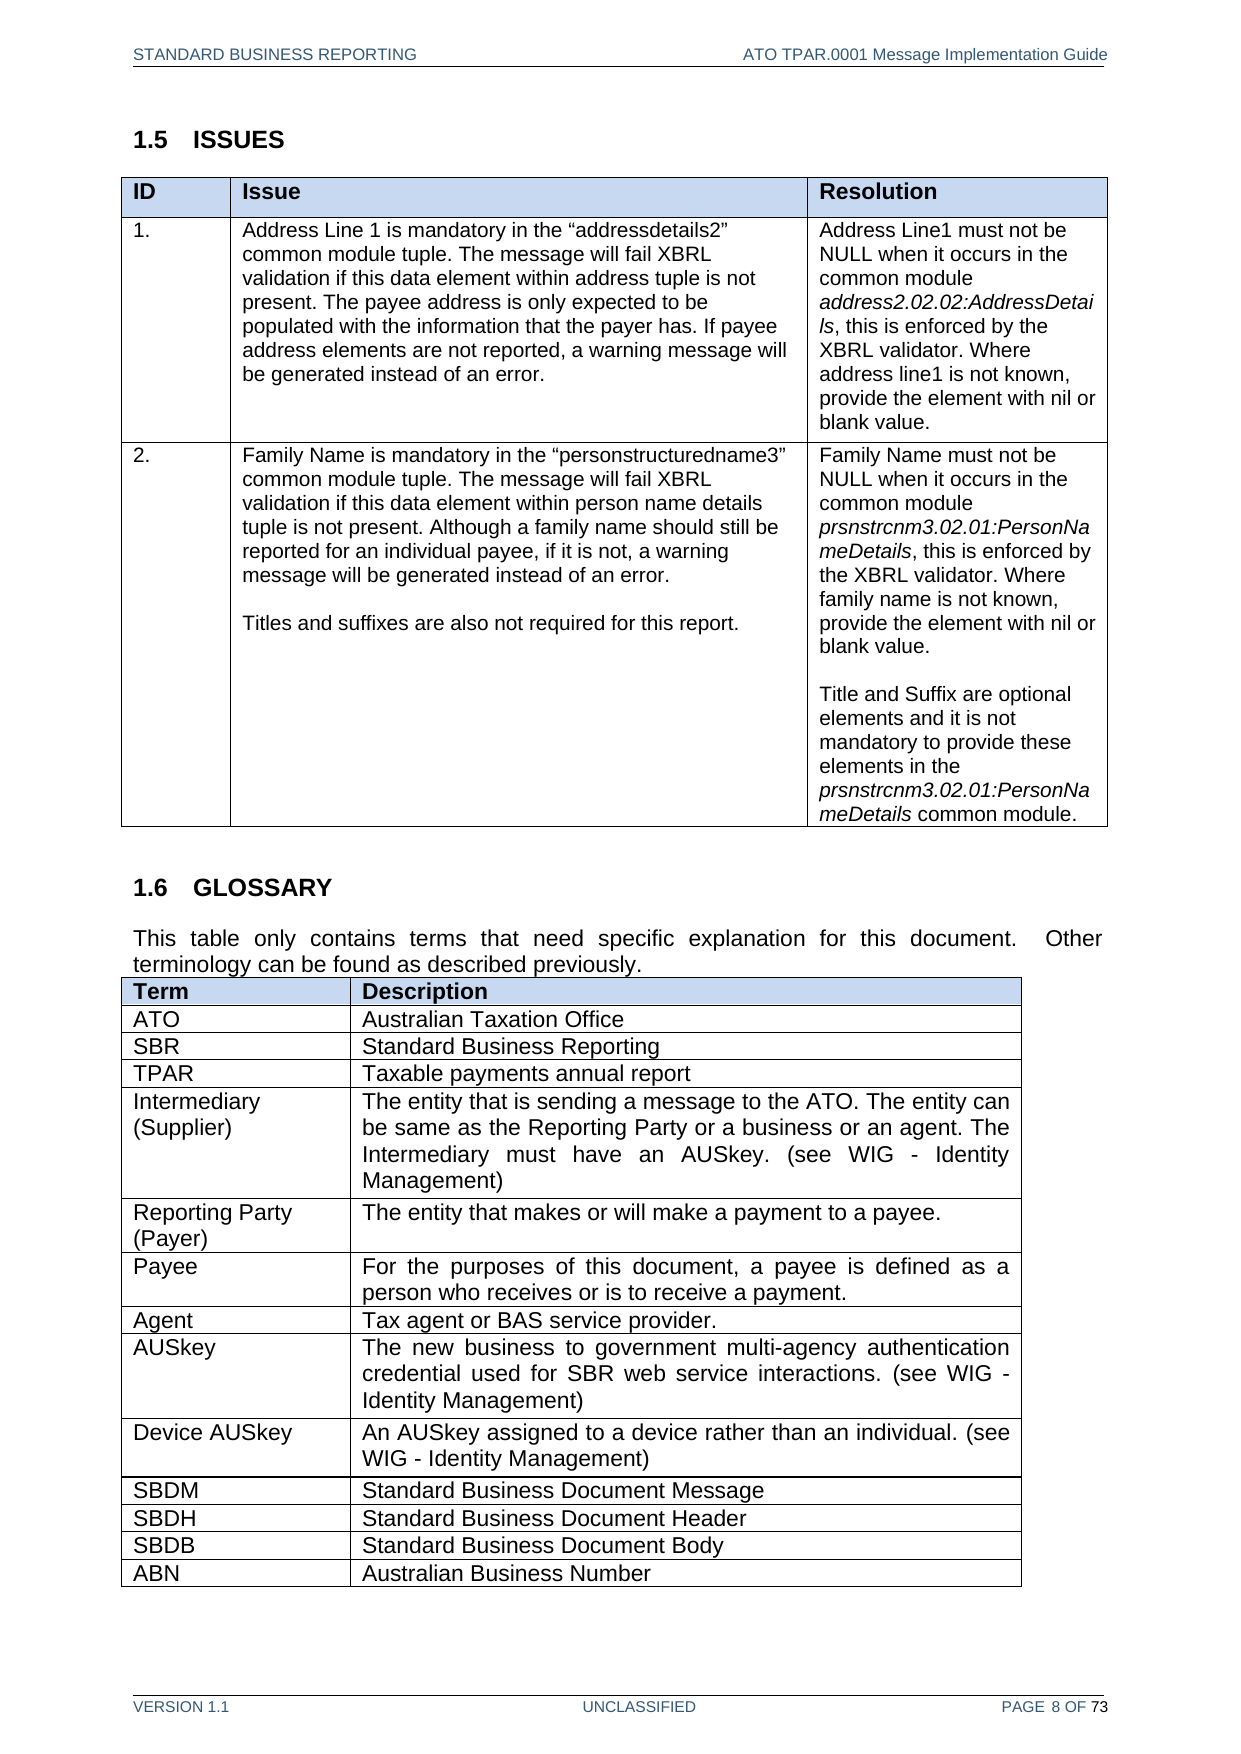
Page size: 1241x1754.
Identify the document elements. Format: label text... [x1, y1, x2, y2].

table_cell The entity that is sending a message to the ATO. The entity can be same as the Reporting Party or a business or an agent. The Intermediary must have an AUSkey. (see WIG - Identity Management) [351, 1088, 1021, 1198]
table_cell Family Name must not be NULL when it occurs in the common module prsnstrcnm3.02.01:PersonNameDetails, this is enforced by the XBRL validator. Where family name is not known, provide the element with nil or blank value. Title and Suffix are optional elements and it is not mandatory to provide these elements in the prsnstrcnm3.02.01:PersonNameDetails common module. [808, 443, 1107, 826]
table_header Resolution [808, 178, 1107, 217]
table_cell Standard Business Document Header [351, 1505, 1021, 1531]
table_cell Australian Business Number [351, 1560, 1021, 1586]
table_cell TPAR [122, 1060, 350, 1087]
table_cell Taxable payments annual report [351, 1060, 1021, 1087]
table_cell Address Line 1 is mandatory in the “addressdetails2” common module tuple. The message will fail XBRL validation if this data element within address tuple is not present. The payee address is only expected to be populated with the information that the payer has. If payee address elements are not reported, a warning message will be generated instead of an error. [231, 218, 807, 442]
table_cell Intermediary (Supplier) [122, 1088, 350, 1198]
table_cell Standard Business Document Body [351, 1532, 1021, 1558]
table_cell Family Name is mandatory in the “personstructuredname3” common module tuple. The message will fail XBRL validation if this data element within person name details tuple is not present. Although a family name should still be reported for an individual payee, if it is not, a warning message will be generated instead of an error. Titles and suffixes are also not required for this report. [231, 443, 807, 826]
table_cell Standard Business Reporting [351, 1033, 1021, 1059]
table_header Term [122, 978, 350, 1004]
table_cell For the purposes of this document, a payee is defined as a person who receives or is to receive a payment. [351, 1253, 1021, 1306]
table_cell The entity that makes or will make a payment to a payee. [351, 1199, 1021, 1252]
table_cell Reporting Party (Payer) [122, 1199, 350, 1252]
table_cell Tax agent or BAS service provider. [351, 1307, 1021, 1333]
table_cell Device [122, 1419, 350, 1476]
table_cell 1. [122, 218, 230, 442]
table_cell [122, 1334, 350, 1418]
table_cell 2. [122, 443, 230, 826]
list Glossary [133, 873, 1104, 902]
table_cell Australian Taxation Office [351, 1006, 1021, 1032]
text This table only contains terms that need specific explanation for this document. Other terminology can be found as described previously. [133, 924, 1104, 977]
table_header Description [351, 978, 1021, 1004]
list Issues [133, 125, 1104, 154]
table_cell ABN [122, 1560, 350, 1586]
table_cell SBDB [122, 1532, 350, 1558]
table_header Issue [231, 178, 807, 217]
table_cell SBDM [122, 1478, 350, 1504]
table_cell Payee [122, 1253, 350, 1306]
table_cell An assigned to a device rather than an individual. (see WIG - Identity Management) [351, 1419, 1021, 1476]
table_cell Standard Business Document Message [351, 1478, 1021, 1504]
table_cell Agent [122, 1307, 350, 1333]
table_cell SBDH [122, 1505, 350, 1531]
table_cell SBR [122, 1033, 350, 1059]
table_cell ATO [122, 1006, 350, 1032]
table_cell Address Line1 must not be NULL when it occurs in the common module address2.02.02:AddressDetails, this is enforced by the XBRL validator. Where address line1 is not known, provide the element with nil or blank value. [808, 218, 1107, 442]
table_cell The new business to government multi-agency authentication credential used for SBR web service interactions. (see WIG - Identity Management) [351, 1334, 1021, 1418]
table_header ID [122, 178, 230, 217]
